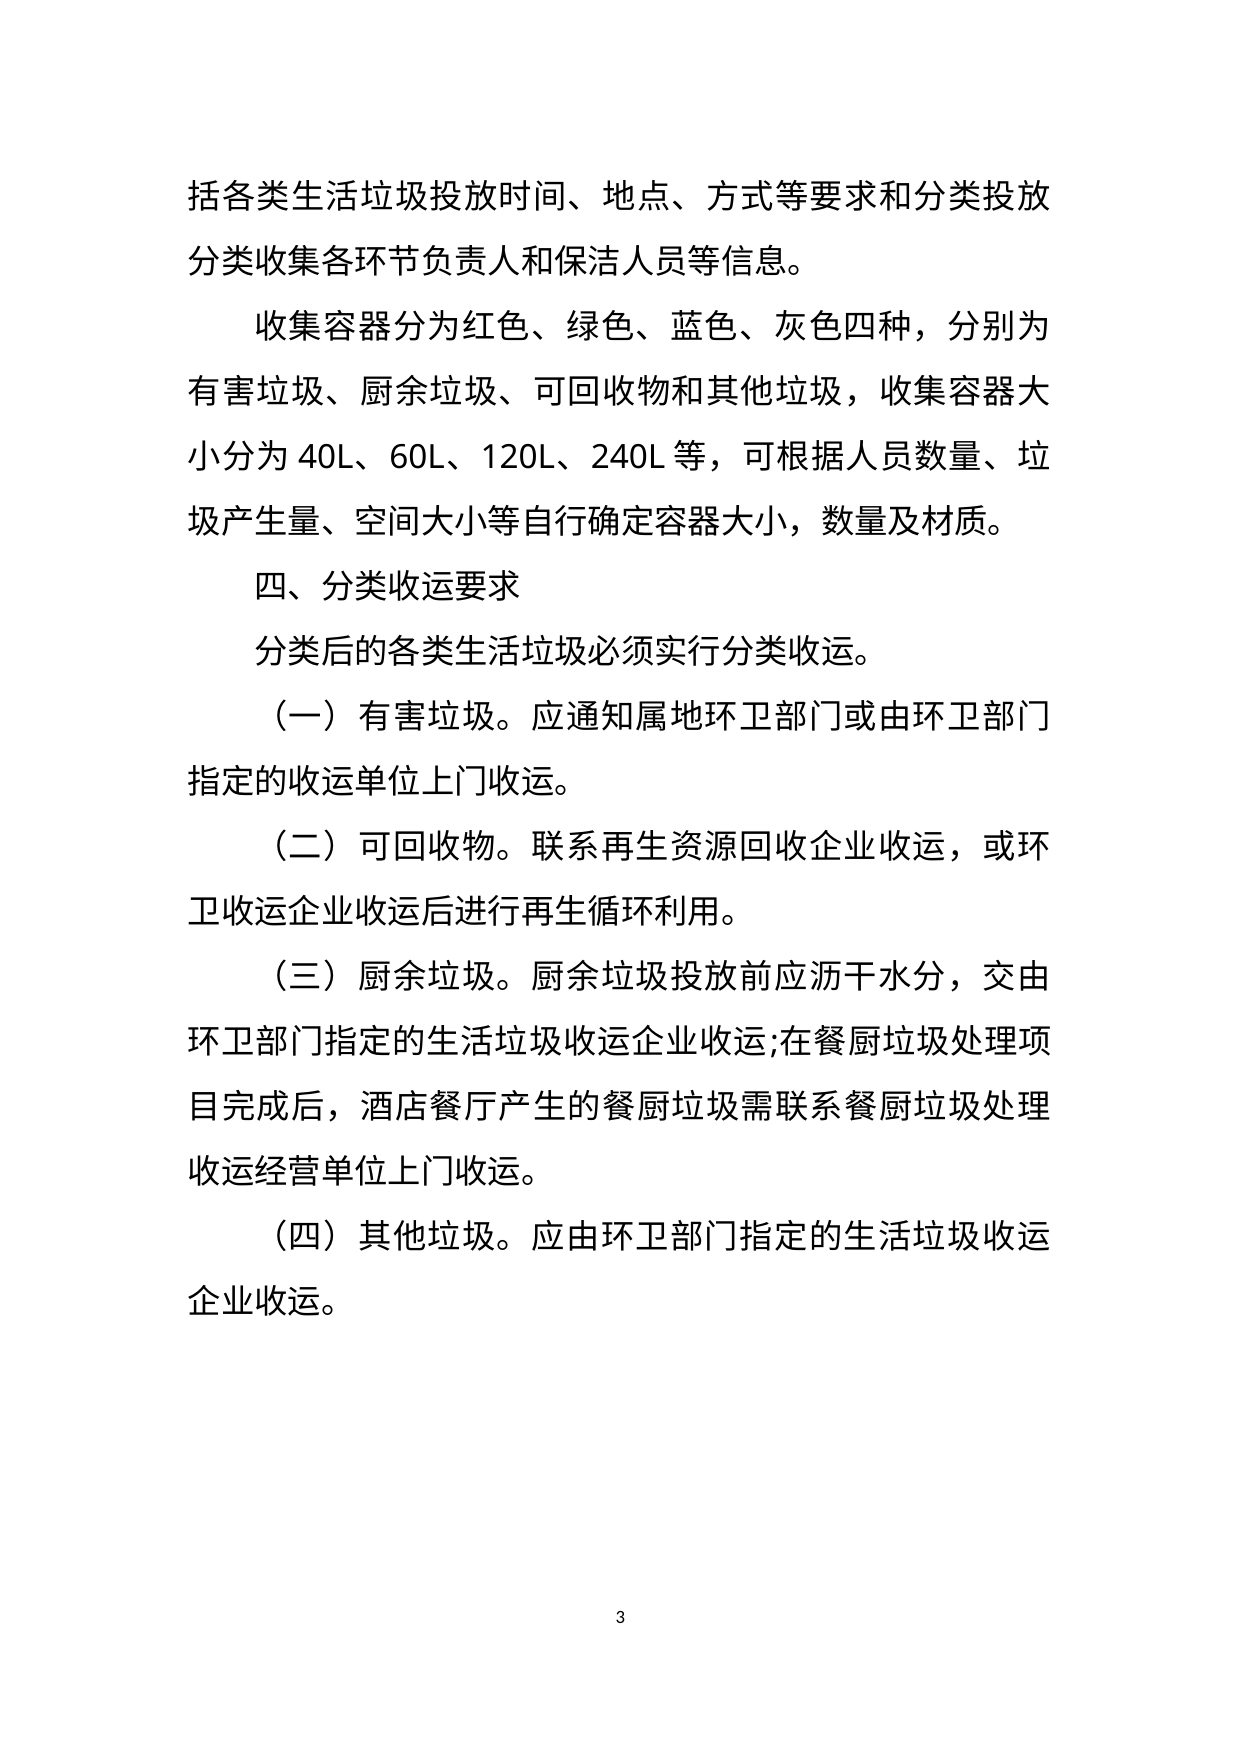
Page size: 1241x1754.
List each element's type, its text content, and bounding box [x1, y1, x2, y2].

text 四、分类收运要求 [187, 552, 1053, 617]
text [187, 162, 1053, 292]
text （四）其他垃圾。应由环卫部门指定的生活垃圾收运企业收运。 [187, 1202, 1053, 1332]
text 分类后的各类生活垃圾必须实行分类收运。 [187, 617, 1053, 682]
text （三）厨余垃圾。厨余垃圾投放前应沥干水分，交由环卫部门指定的生活垃圾收运企业收运;在餐厨垃圾处理项目完成后，酒店餐厅产生的餐厨垃圾需联系餐厨垃圾处理收运经营单位上门收运。 [187, 942, 1053, 1202]
text （二）可回收物。联系再生资源回收企业收运，或环卫收运企业收运后进行再生循环利用。 [187, 812, 1053, 942]
text 收集容器分为红色、绿色、蓝色、灰色四种，分别为有害垃圾、厨余垃圾、可回收物和其他垃圾，收集容器大小分为40L、60L、120L、240L等，可根据人员数量、垃圾产生量、空间大小等自行确定容器大小，数量及材质。 [187, 292, 1053, 552]
text （一）有害垃圾。应通知属地环卫部门或由环卫部门指定的收运单位上门收运。 [187, 682, 1053, 812]
